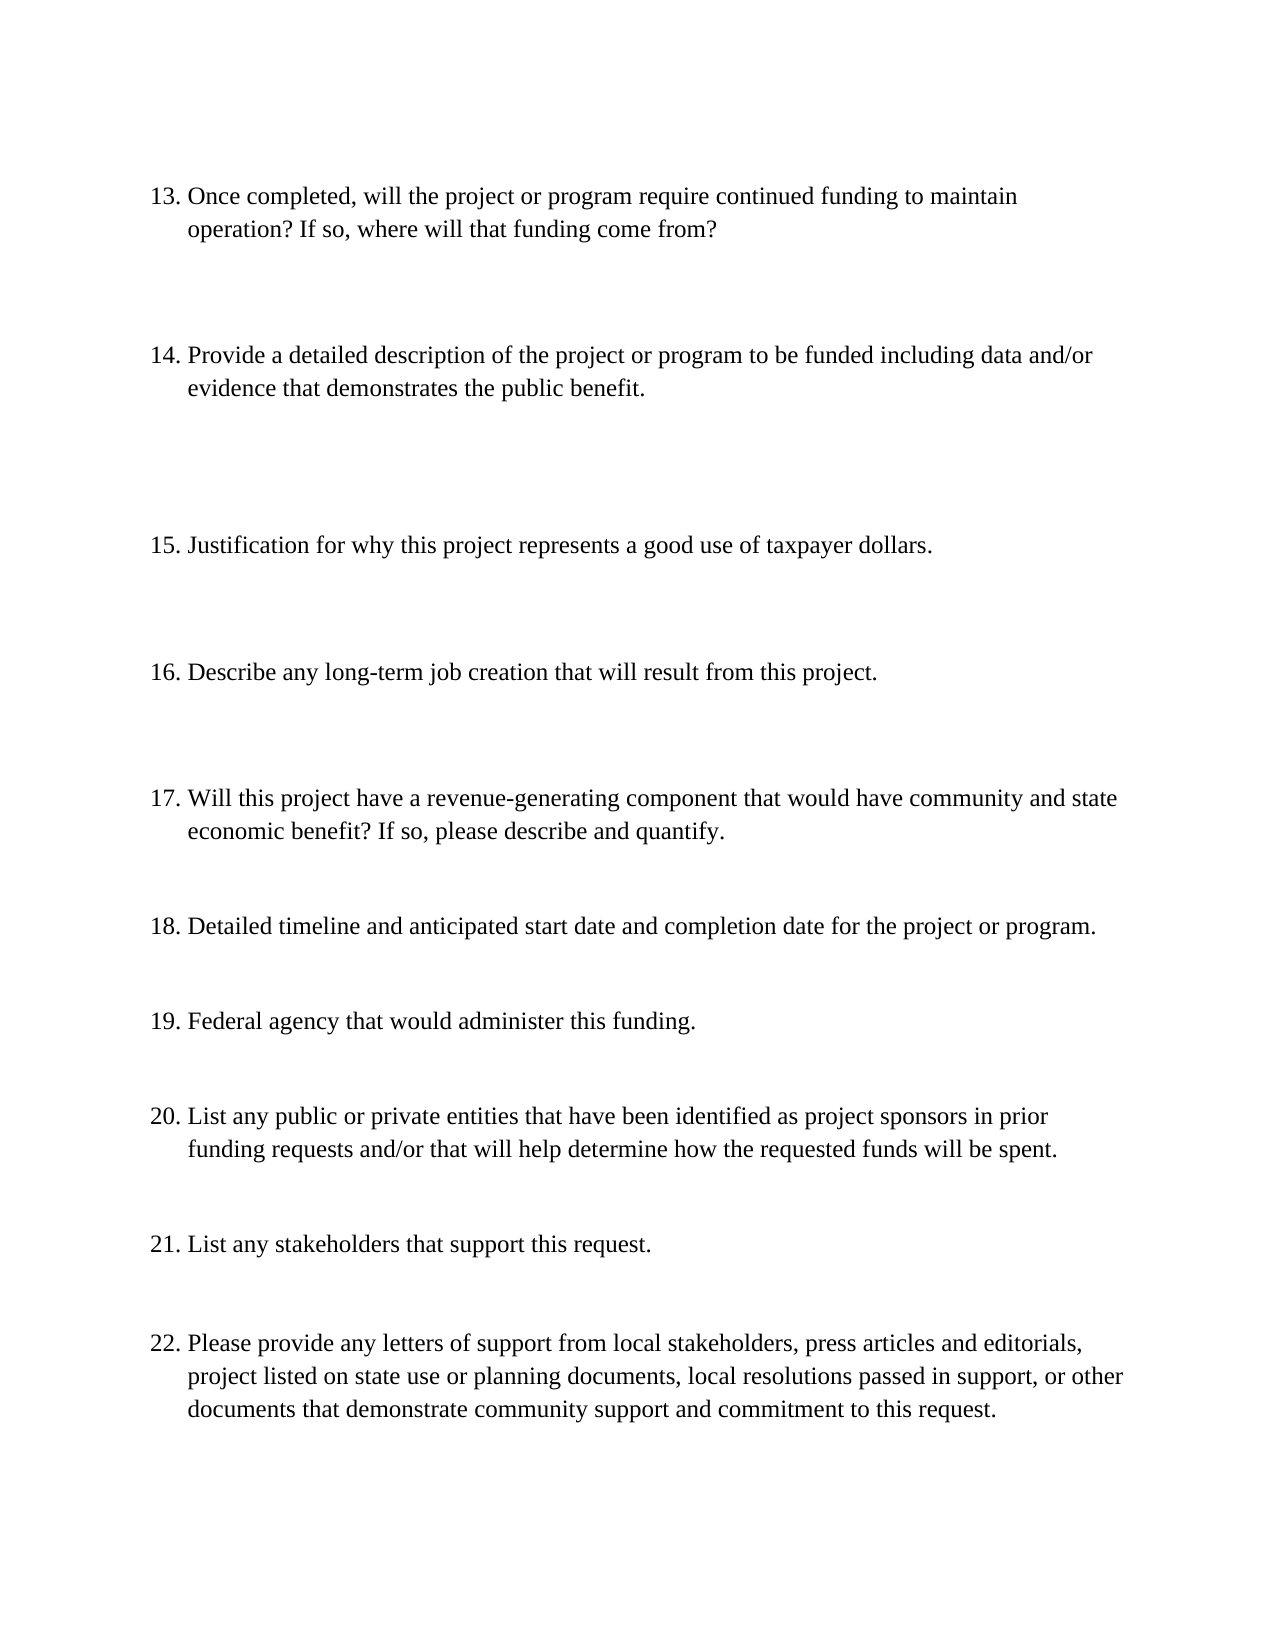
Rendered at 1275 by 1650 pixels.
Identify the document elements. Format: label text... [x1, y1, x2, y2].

list Detailed timeline and anticipated start date and completion date for the project or program. [150, 911, 1125, 939]
list Justification for why this project represents a good use of taxpayer dollars. [150, 530, 1125, 559]
list List any stakeholders that support this request. [150, 1229, 1125, 1258]
list Please provide any letters of support from local stakeholders, press articles and editorials, project listed on state use or planning documents, local resolutions passed in support, or other documents that demonstrate community support and commitment to this request. [150, 1328, 1125, 1423]
list Provide a detailed description of the project or program to be funded including data and/or evidence that demonstrates the public benefit. [150, 340, 1125, 402]
list Once completed, will the project or program require continued funding to maintain operation? If so, where will that funding come from? [150, 181, 1125, 243]
list Describe any long-term job creation that will result from this project. [150, 657, 1125, 685]
list List any public or private entities that have been identified as project sponsors in prior funding requests and/or that will help determine how the requested funds will be spent. [150, 1101, 1125, 1163]
list Federal agency that would administer this funding. [150, 1006, 1125, 1035]
list Will this project have a revenue-generating component that would have community and state economic benefit? If so, please describe and quantify. [150, 783, 1125, 844]
